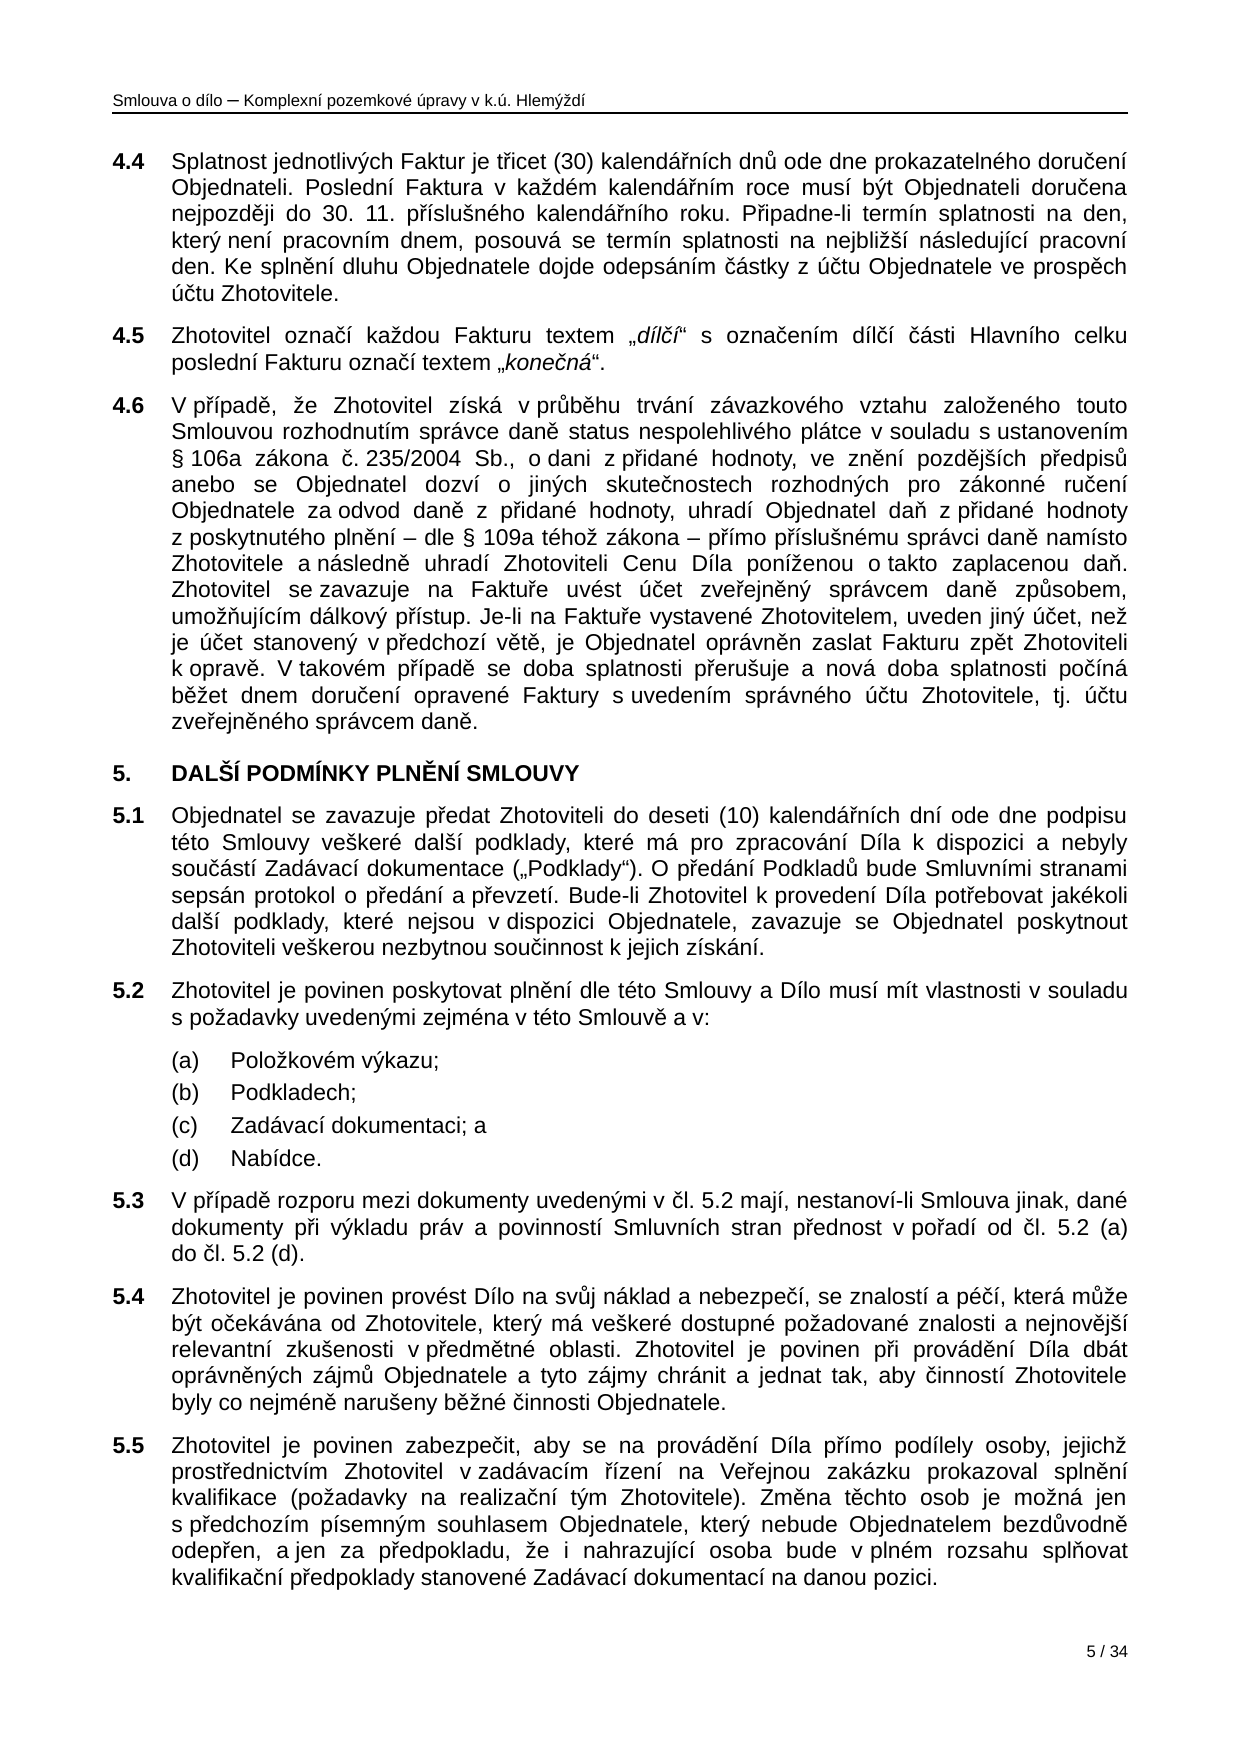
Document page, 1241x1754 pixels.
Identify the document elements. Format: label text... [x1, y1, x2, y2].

text V případě rozporu mezi dokumenty uvedenými v čl. 5.2 mají, nestanoví-li Smlouva jinak, dané dokumenty při výkladu práv a povinností Smluvních stran přednost v pořadí od čl. 5.2 (a) do čl. 5.2 (d). [112, 1187, 1128, 1267]
text V případě, že Zhotovitel získá v průběhu trvání závazkového vztahu založeného touto Smlouvou rozhodnutím správce daně status nespolehlivého plátce v souladu s ustanovením § 106a zákona č. 235/2004 Sb., o dani z přidané hodnoty, ve znění pozdějších předpisů anebo se Objednatel dozví o jiných skutečnostech rozhodných pro zákonné ručení Objednatele za odvod daně z přidané hodnoty, uhradí Objednatel daň z přidané hodnoty z poskytnutého plnění – dle § 109a téhož zákona – přímo příslušnému správci daně namísto Zhotovitele a následně uhradí Zhotoviteli Cenu Díla poníženou o takto zaplacenou daň. Zhotovitel se zavazuje na Faktuře uvést účet zveřejněný správcem daně způsobem, umožňujícím dálkový přístup. Je-li na Faktuře vystavené Zhotovitelem, uveden jiný účet, než je účet stanovený v předchozí větě, je Objednatel oprávněn zaslat Fakturu zpět Zhotoviteli k opravě. V takovém případě se doba splatnosti přerušuje a nová doba splatnosti počíná běžet dnem doručení opravené Faktury s uvedením správného účtu Zhotovitele, tj. účtu zveřejněného správcem daně. [112, 392, 1128, 734]
text Zhotovitel je povinen zabezpečit, aby se na provádění Díla přímo podílely osoby, jejichž prostřednictvím Zhotovitel v zadávacím řízení na Veřejnou zakázku prokazoval splnění kvalifikace (požadavky na realizační tým Zhotovitele). Změna těchto osob je možná jen s předchozím písemným souhlasem Objednatele, který nebude Objednatelem bezdůvodně odepřen, a jen za předpokladu, že i nahrazující osoba bude v plném rozsahu splňovat kvalifikační předpoklady stanovené Zadávací dokumentací na danou pozici. [112, 1432, 1128, 1590]
text Objednatel se zavazuje předat Zhotoviteli do deseti (10) kalendářních dní ode dne podpisu této Smlouvy veškeré další podklady, které má pro zpracování Díla k dispozici a nebyly součástí Zadávací dokumentace („Podklady“). O předání Podkladů bude Smluvními stranami sepsán protokol o předání a převzetí. Bude-li Zhotovitel k provedení Díla potřebovat jakékoli další podklady, které nejsou v dispozici Objednatele, zavazuje se Objednatel poskytnout Zhotoviteli veškerou nezbytnou součinnost k jejich získání. [112, 802, 1128, 961]
text Zhotovitel je povinen poskytovat plnění dle této Smlouvy a Dílo musí mít vlastnosti v souladu s požadavky uvedenými zejména v této Smlouvě a v: [112, 977, 1128, 1030]
text Zhotovitel je povinen provést Dílo na svůj náklad a nebezpečí, se znalostí a péčí, která může být očekávána od Zhotovitele, který má veškeré dostupné požadované znalosti a nejnovější relevantní zkušenosti v předmětné oblasti. Zhotovitel je povinen při provádění Díla dbát oprávněných zájmů Objednatele a tyto zájmy chránit a jednat tak, aby činností Zhotovitele byly co nejméně narušeny běžné činnosti Objednatele. [112, 1283, 1128, 1415]
list Podkladech; [171, 1079, 1128, 1106]
list Zadávací dokumentaci; a [171, 1112, 1128, 1138]
text Splatnost jednotlivých Faktur je třicet (30) kalendářních dnů ode dne prokazatelného doručení Objednateli. Poslední Faktura v každém kalendářním roce musí být Objednateli doručena nejpozději do 30. 11. příslušného kalendářního roku. Připadne-li termín splatnosti na den, který není pracovním dnem, posouvá se termín splatnosti na nejbližší následující pracovní den. Ke splnění dluhu Objednatele dojde odepsáním částky z účtu Objednatele ve prospěch účtu Zhotovitele. [112, 148, 1128, 306]
text Další podmínky Plnění smlouvy [112, 759, 1128, 786]
list Nabídce. [171, 1144, 1128, 1171]
text Zhotovitel označí každou Fakturu textem „dílčí“ s označením dílčí části Hlavního celku poslední Fakturu označí textem „konečná“. [112, 322, 1128, 375]
list Položkovém výkazu; [171, 1047, 1128, 1073]
